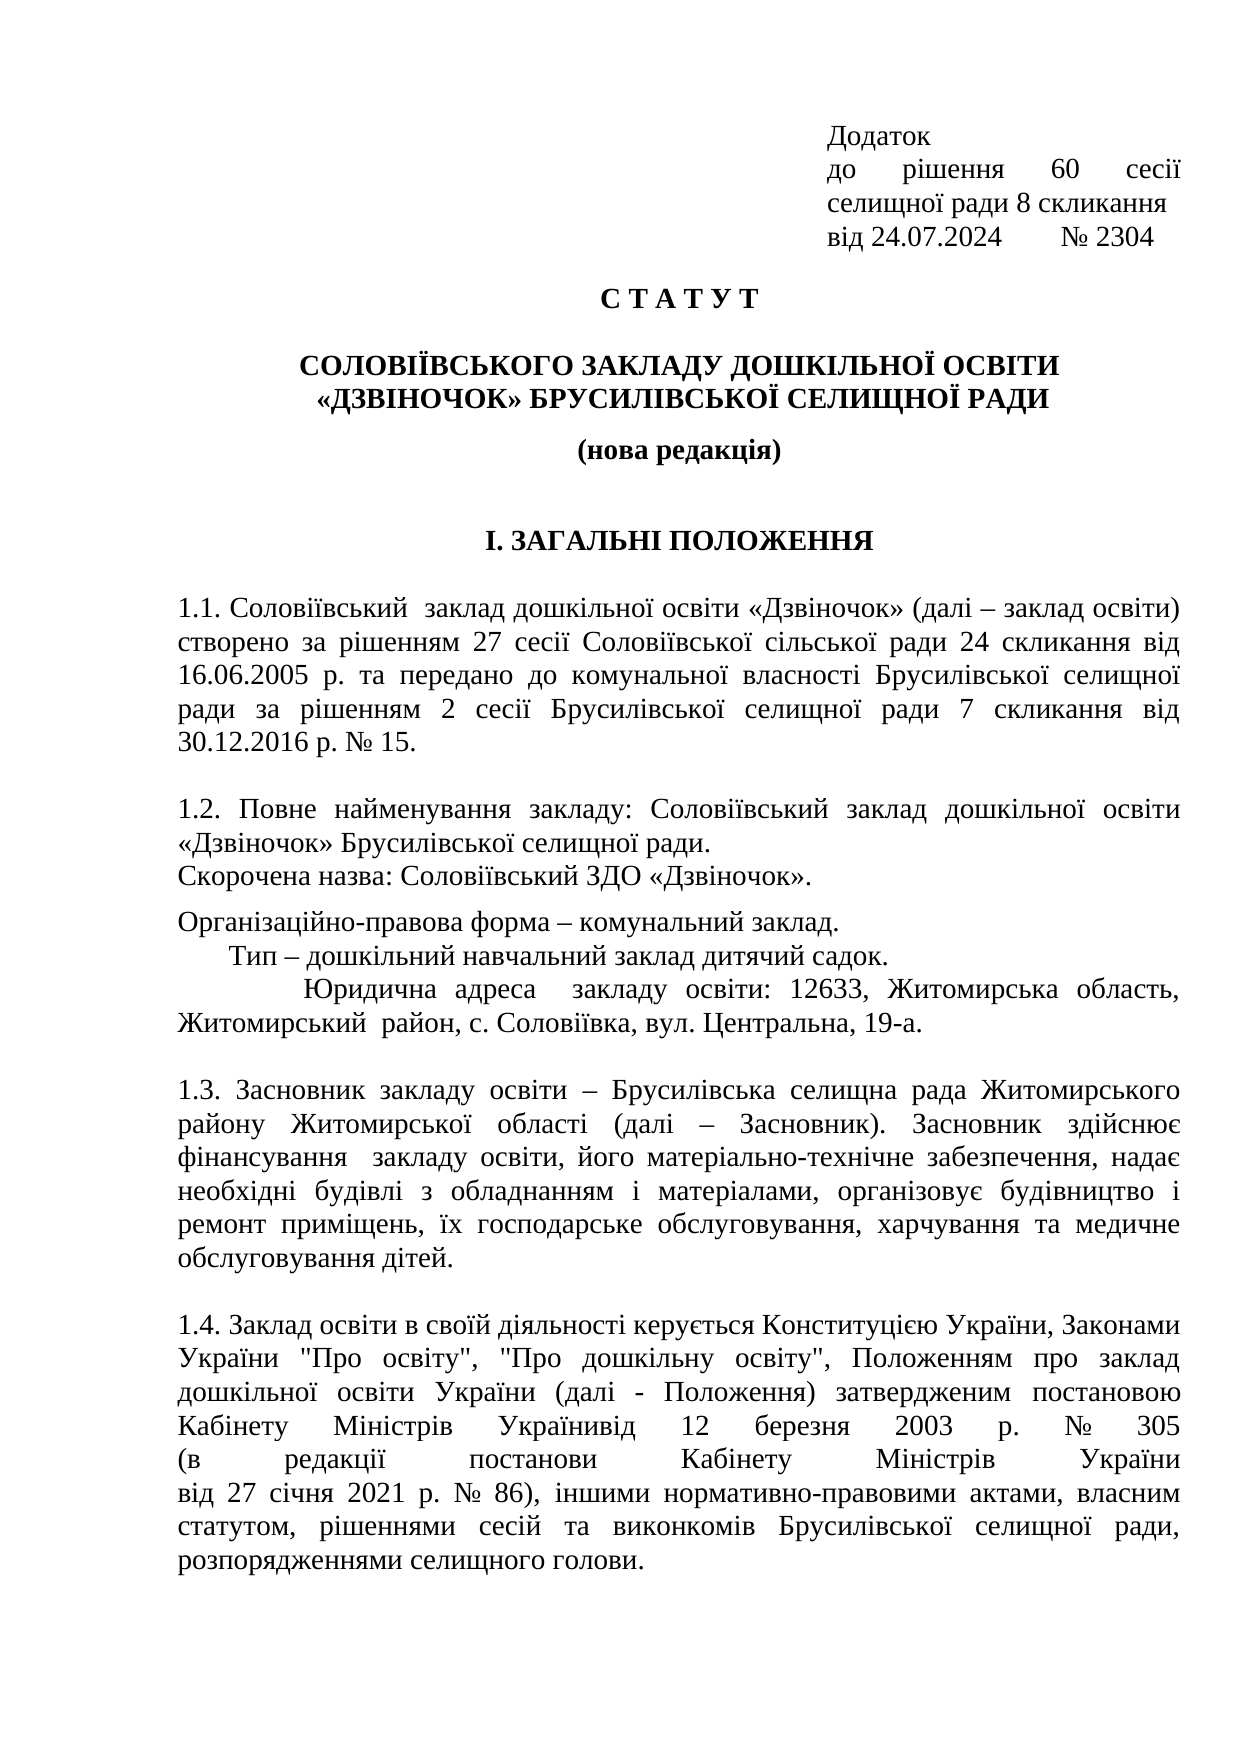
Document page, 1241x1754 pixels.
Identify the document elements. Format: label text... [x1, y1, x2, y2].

text СОЛОВІЇВСЬКОГО ЗАКЛАДУ ДОШКІЛЬНОЇ ОСВІТИ [177, 348, 1181, 382]
text Скорочена назва: Соловіївський ЗДО «Дзвіночок». [177, 858, 1181, 892]
text Юридична адреса закладу освіти: 12633, Житомирська область, Житомирський район, с. Соловіївка, вул. Центральна, 19-а. [177, 972, 1181, 1039]
text до рішення 60 сесії селищної ради 8 скликання [827, 152, 1181, 219]
text (нова редакція) [177, 432, 1181, 466]
text Організаційно-правова форма – комунальний заклад. [177, 904, 1181, 938]
text «ДЗВІНОЧОК» БРУСИЛІВСЬКОЇ СЕЛИЩНОЇ РАДИ [177, 382, 1181, 415]
text 1.3. Засновник закладу освіти – Брусилівська селищна рада Житомирського району Житомирської області (далі – Засновник). Засновник здійснює фінансування закладу освіти, його матеріально-технічне забезпечення, надає необхідні будівлі з обладнанням і матеріалами, організовує будівництво і ремонт приміщень, їх господарське обслуговування, харчування та медичне обслуговування дітей. [177, 1072, 1181, 1273]
text 1.1. Соловіївський заклад дошкільної освіти «Дзвіночок» (далі – заклад освіти) створено за рішенням 27 сесії Соловіївської сільської ради 24 скликання від 16.06.2005 р. та передано до комунальної власності Брусилівської селищної ради за рішенням 2 сесії Брусилівської селищної ради 7 скликання від 30.12.2016 р. № 15. [177, 590, 1181, 758]
text 1.4. Заклад освіти в своїй діяльності керується Конституцією України, Законами України "Про освіту", "Про дошкільну освіту", Положенням про заклад дошкільної освіти України (далі - Положення) затвердженим постановою Кабінету Міністрів Українивід 12 березня 2003 р. № 305 (в редакції постанови Кабінету Міністрів України від 27 січня 2021 р. № 86), іншими нормативно-правовими актами, власним статутом, рішеннями сесій та виконкомів Брусилівської селищної ради, розпорядженнями селищного голови. [177, 1475, 1181, 1575]
text 1.2. Повне найменування закладу: Соловіївський заклад дошкільної освіти «Дзвіночок» Брусилівської селищної ради. [177, 791, 1181, 858]
text I. ЗАГАЛЬНІ ПОЛОЖЕННЯ [177, 523, 1181, 557]
text Додаток [827, 118, 1181, 152]
text 1.4. Заклад освіти в своїй діяльності керується Конституцією України, Законами України "Про освіту", "Про дошкільну освіту", Положенням про заклад дошкільної освіти України (далі - Положення) затвердженим постановою Кабінету Міністрів Українивід 12 березня 2003 р. № 305 (в редакції постанови Кабінету Міністрів України від 27 січня 2021 р. № 86), іншими нормативно-правовими актами, власним статутом, рішеннями сесій та виконкомів Брусилівської селищної ради, розпорядженнями селищного голови. [177, 1307, 1181, 1408]
text С Т А Т У Т [177, 281, 1181, 314]
text Тип – дошкільний навчальний заклад дитячий садок. [177, 938, 1181, 972]
text від 24.07.2024 № 2304 [827, 219, 1181, 252]
